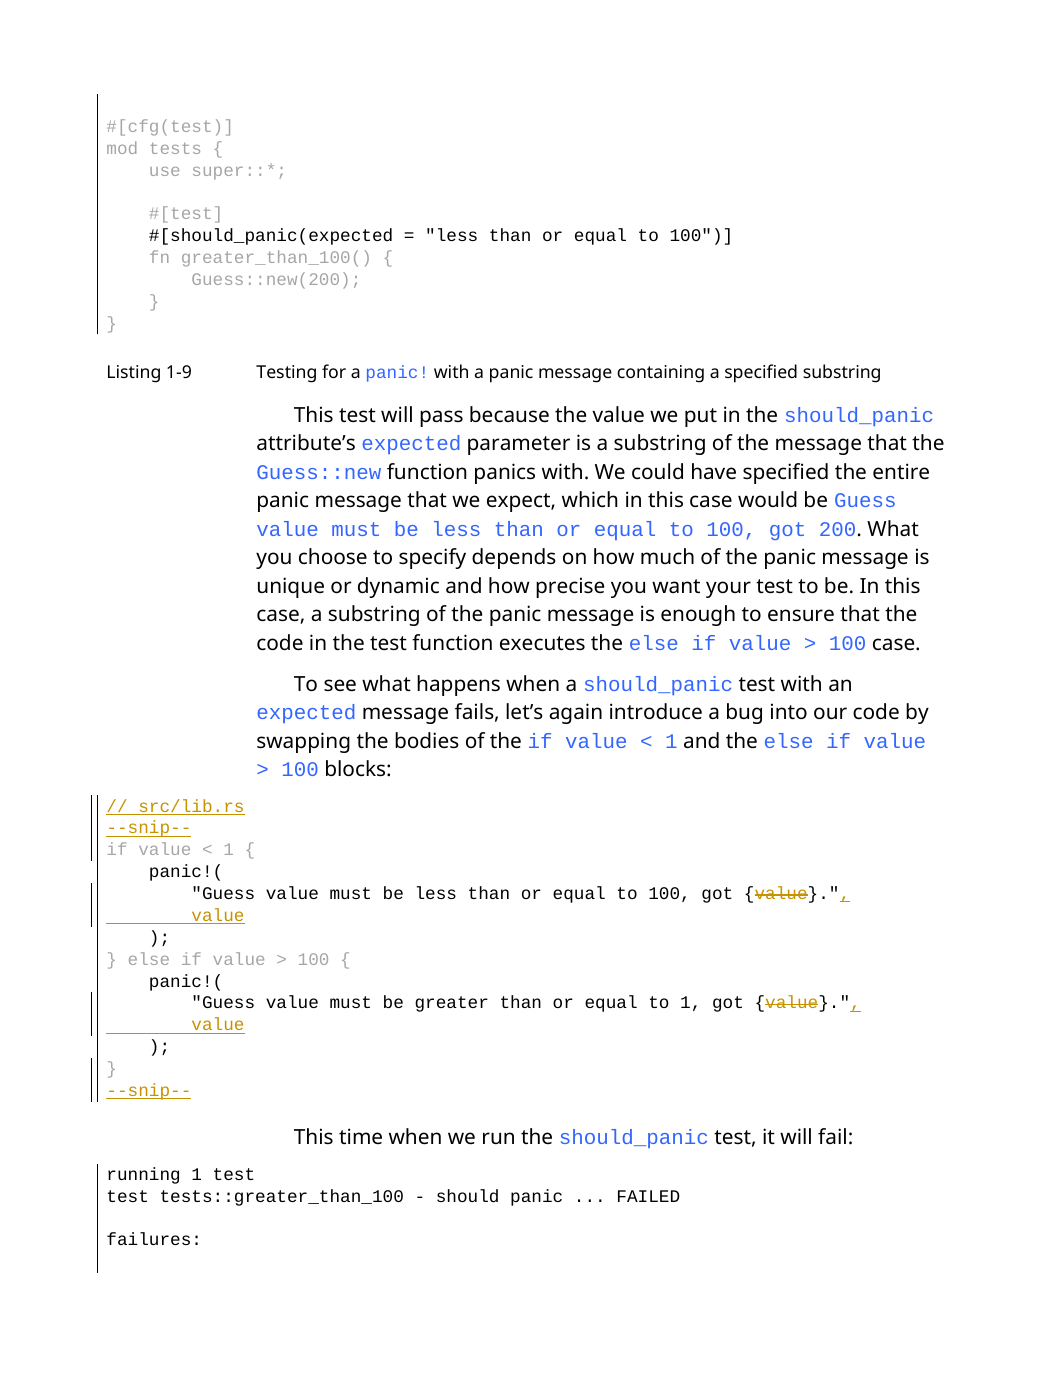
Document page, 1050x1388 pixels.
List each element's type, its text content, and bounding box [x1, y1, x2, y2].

text ); [106, 927, 950, 948]
text } else if value > 100 { [106, 948, 950, 970]
text test tests::greater_than_100 - should panic ... FAILED [106, 1185, 950, 1207]
text } [106, 312, 950, 334]
text This time when we run the should_panic test, it will fail: [256, 1122, 950, 1151]
text "Guess value must be greater than or equal to 1, got {}." [106, 992, 950, 1014]
text ); [106, 1036, 950, 1058]
text #[should_panic(expected = "less than or equal to 100")] [106, 225, 950, 247]
text mod tests { [106, 137, 950, 159]
text "Guess value must be less than or equal to 100, got {}." [106, 883, 950, 905]
text failures: [106, 1229, 950, 1251]
text panic!( [106, 861, 950, 883]
text panic!( [106, 970, 950, 992]
text running 1 test [97, 1163, 950, 1185]
text if value < 1 { [106, 839, 950, 861]
text To see what happens when a should_panic test with an expected message fails, let’s again introduce a bug into our code by swapping the bodies of the if value < 1 and the else if value > 100 blocks: [256, 669, 950, 783]
text } [106, 1058, 950, 1080]
text Guess::new(200); [106, 269, 950, 291]
text use super::*; [106, 159, 950, 181]
text #[cfg(test)] [106, 116, 950, 137]
text #[test] [106, 203, 950, 225]
text This test will pass because the value we put in the should_panic attribute’s expected parameter is a substring of the message that the Guess::new function panics with. We could have specified the entire panic message that we expect, which in this case would be Guess value must be less than or equal to 100, got 200. What you choose to specify depends on how much of the panic message is unique or dynamic and how precise you want your test to be. In this case, a substring of the panic message is enough to ensure that the code in the test function executes the else if value > 100 case. [256, 400, 950, 656]
text fn greater_than_100() { [106, 247, 950, 269]
list Testing for a panic! with a panic message containing a specified substring [106, 359, 950, 384]
text } [106, 291, 950, 312]
